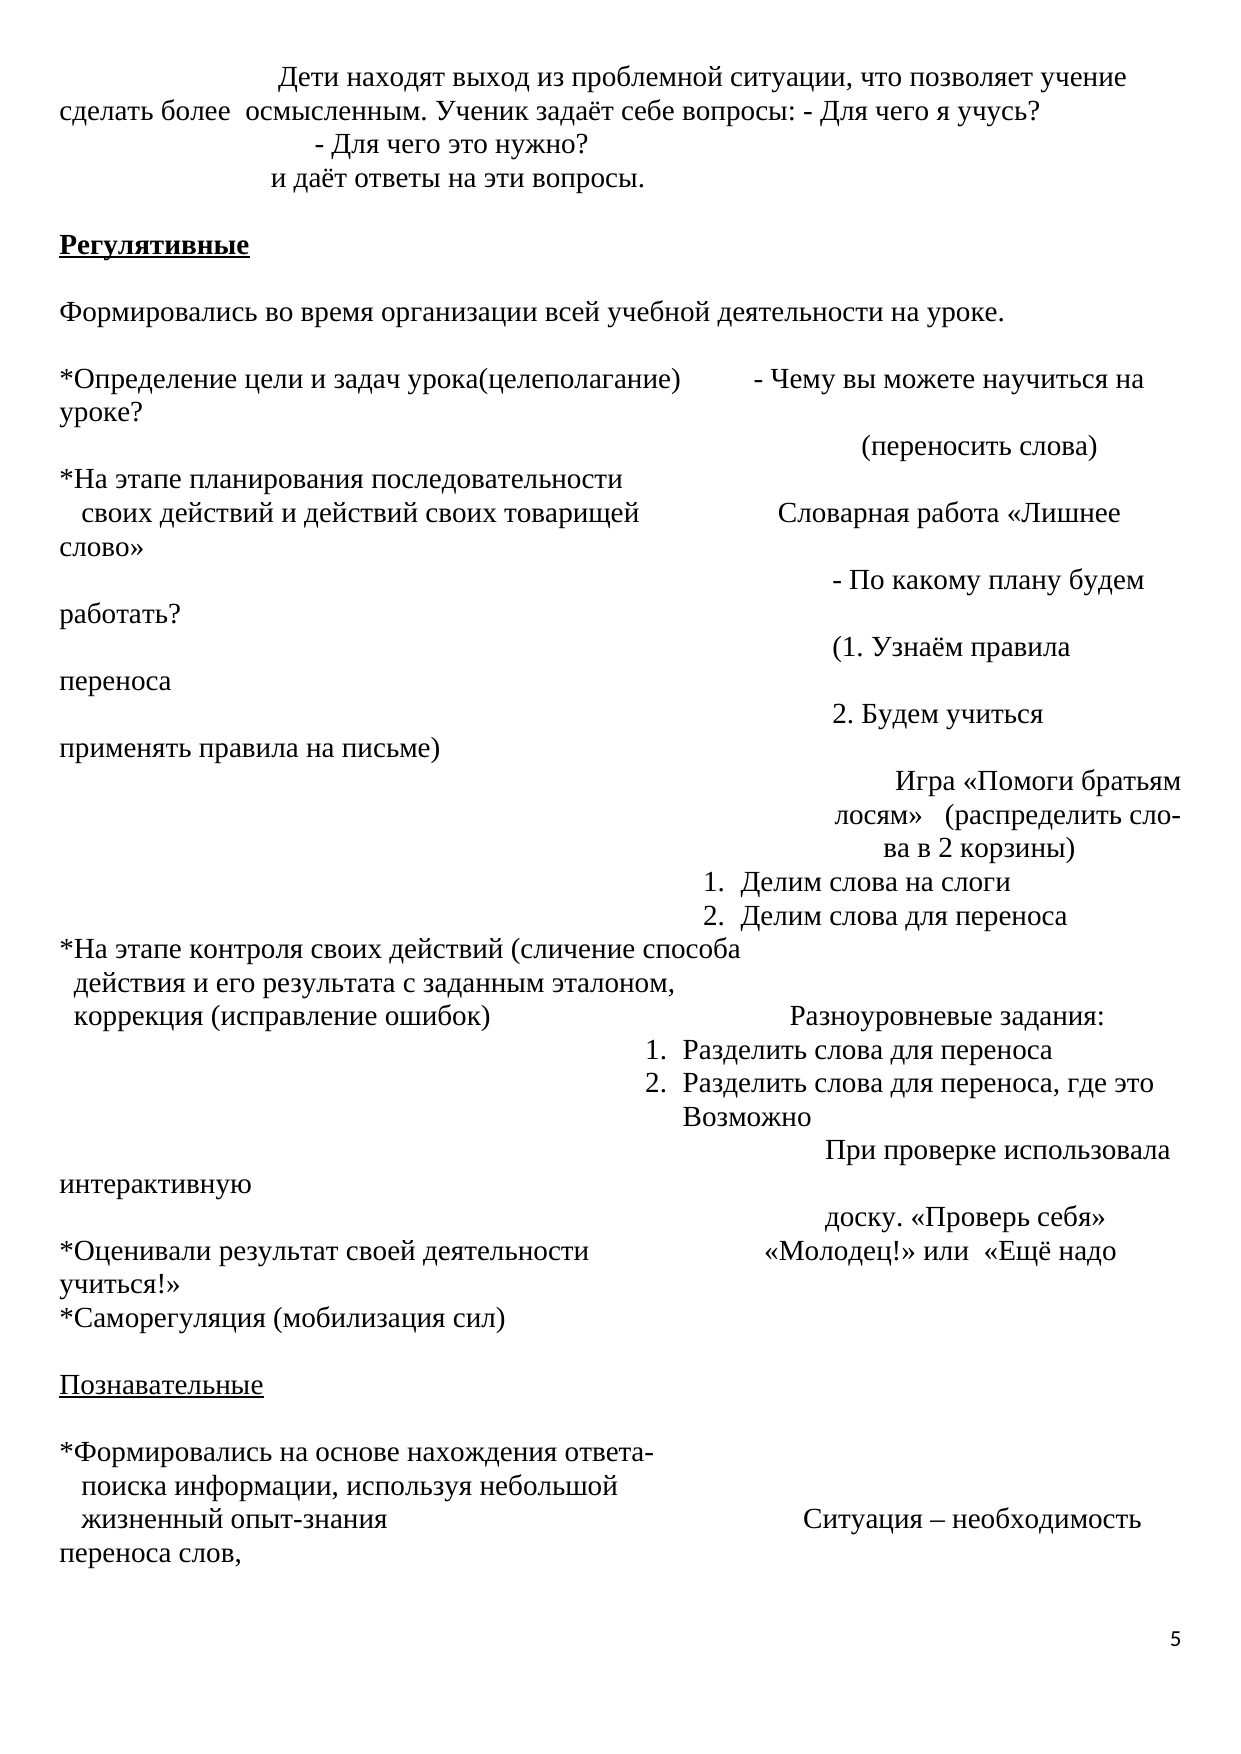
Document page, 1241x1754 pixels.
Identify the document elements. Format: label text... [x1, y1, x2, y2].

text Дети находят выход из проблемной ситуации, что позволяет учение сделать более осмысленным. Ученик задаёт себе вопросы: - Для чего я учусь? [59, 59, 1181, 126]
text коррекция (исправление ошибок) Разноуровневые задания: [59, 998, 1181, 1032]
text 2. Будем учиться применять правила на письме) [59, 696, 1181, 763]
text *На этапе контроля своих действий (сличение способа [59, 931, 1181, 965]
text *Оценивали результат своей деятельности «Молодец!» или «Ещё надо учиться!» [59, 1233, 1181, 1300]
text *Формировались на основе нахождения ответа- [59, 1434, 1181, 1468]
text жизненный опыт-знания Ситуация – необходимость переноса слов, [59, 1501, 1181, 1568]
text своих действий и действий своих товарищей Словарная работа «Лишнее слово» [59, 495, 1181, 562]
text ва в 2 корзины) [59, 831, 1181, 864]
list Разделить слова для переноса, где это [645, 1065, 1181, 1099]
text Возможно [682, 1099, 1181, 1132]
text Регулятивные [59, 227, 1181, 260]
text действия и его результата с заданным эталоном, [59, 965, 1181, 998]
text доску. «Проверь себя» [59, 1199, 1181, 1233]
text (переносить слова) [59, 428, 1181, 462]
text - Для чего это нужно? [59, 126, 1181, 160]
text - По какому плану будем работать? [59, 562, 1181, 629]
text поиска информации, используя небольшой [59, 1468, 1181, 1501]
text Игра «Помоги братьям лосям» (распределить сло- [59, 763, 1181, 831]
list Делим слова для переноса [703, 898, 1181, 931]
text Познавательные [59, 1367, 1181, 1401]
text *Саморегуляция (мобилизация сил) [59, 1300, 1181, 1334]
list Делим слова на слоги [703, 864, 1181, 898]
text Формировались во время организации всей учебной деятельности на уроке. [59, 294, 1181, 327]
text и даёт ответы на эти вопросы. [59, 160, 1181, 193]
text При проверке использовала интерактивную [59, 1132, 1181, 1199]
text *Определение цели и задач урока(целеполагание) - Чему вы можете научиться на уроке? [59, 361, 1181, 428]
text (1. Узнаём правила переноса [59, 629, 1181, 696]
text *На этапе планирования последовательности [59, 462, 1181, 495]
list Разделить слова для переноса [645, 1032, 1181, 1065]
